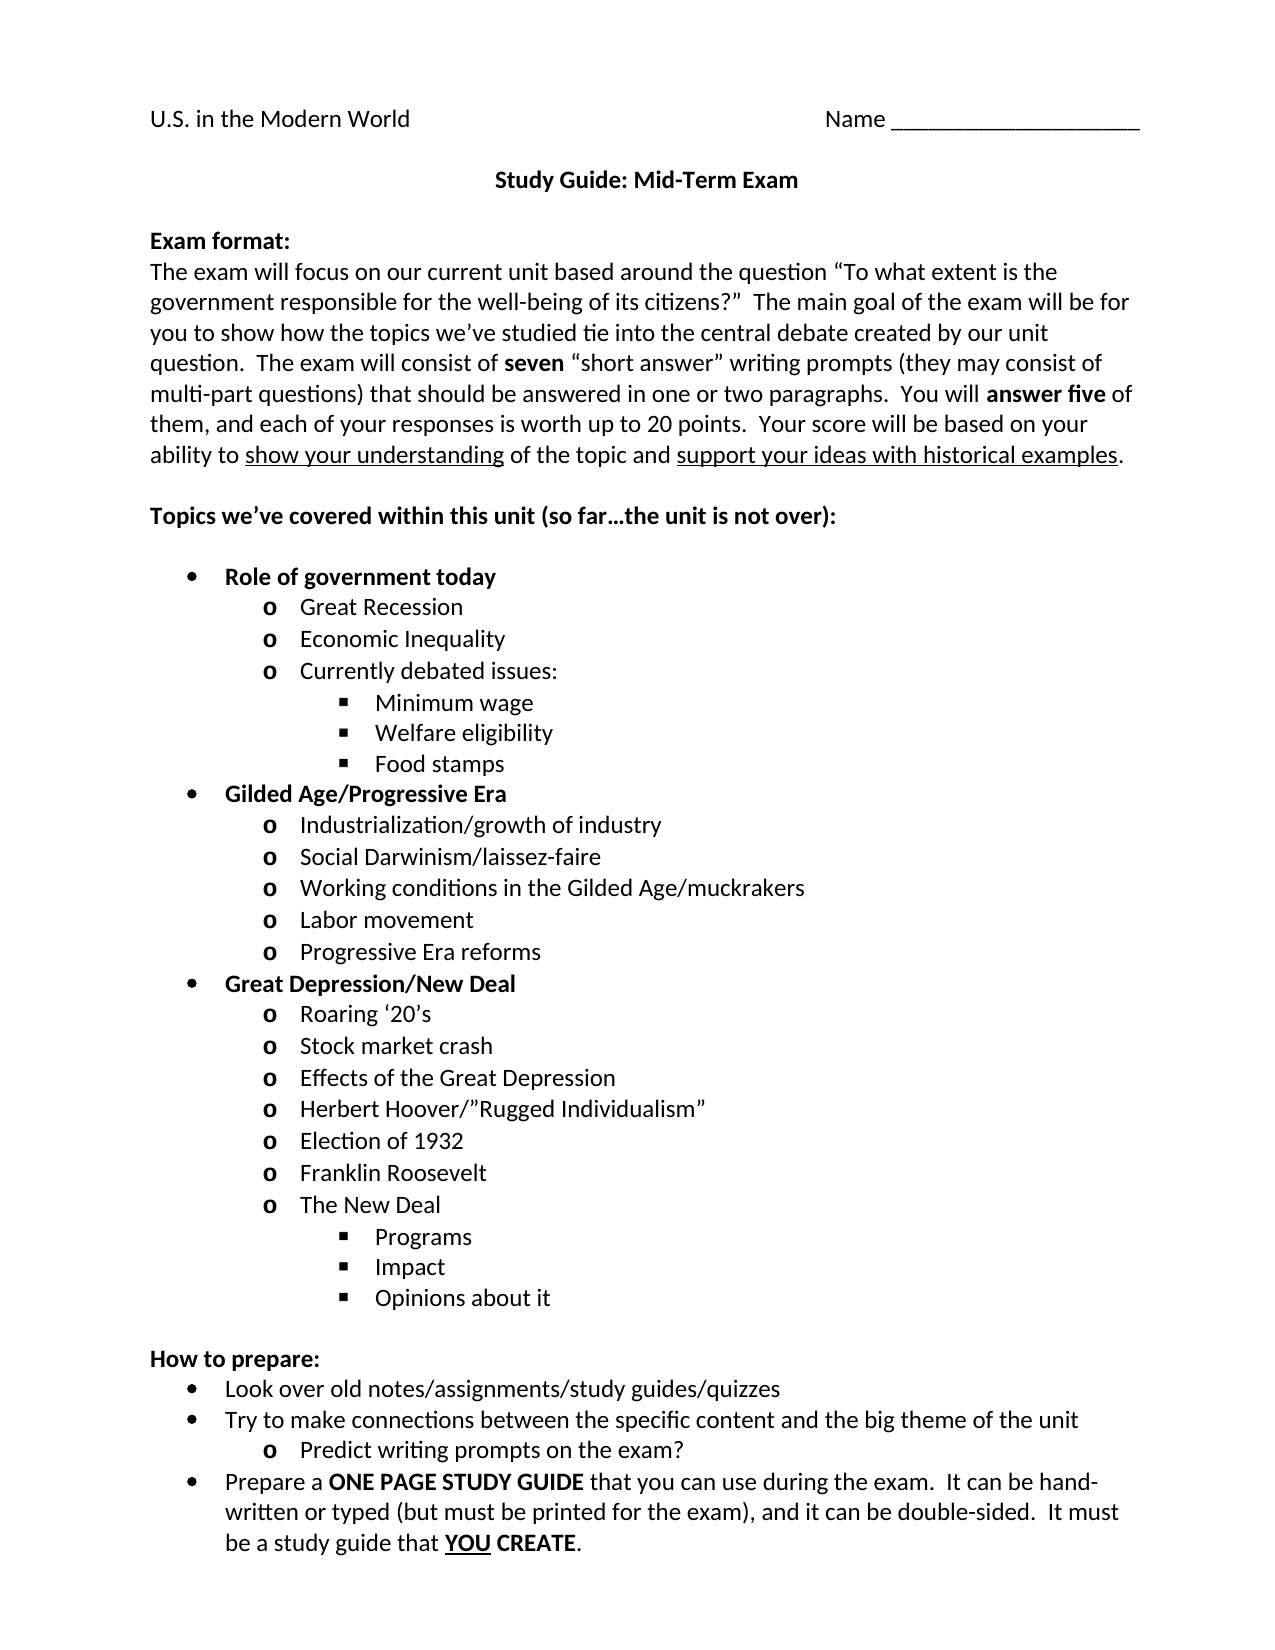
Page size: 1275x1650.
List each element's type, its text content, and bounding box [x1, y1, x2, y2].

list Election of 1932 [262, 1125, 1144, 1157]
list Roaring ‘20’s [262, 998, 1144, 1030]
list Economic Inequality [262, 623, 1144, 655]
list Gilded Age/Progressive Era [187, 778, 1144, 809]
list Currently debated issues: [262, 655, 1144, 687]
list Franklin Roosevelt [262, 1157, 1144, 1189]
text Exam format: [150, 225, 1144, 256]
list Social Darwinism/laissez-faire [262, 841, 1144, 872]
list Role of government today [187, 561, 1144, 591]
list Food stamps [337, 748, 1144, 778]
text U.S. in the Modern World Name ____________________ [150, 103, 1144, 134]
list Working conditions in the Gilded Age/muckrakers [262, 872, 1144, 904]
list Great Recession [262, 591, 1144, 623]
list Welfare eligibility [337, 717, 1144, 748]
list Try to make connections between the specific content and the big theme of the unit [187, 1404, 1144, 1434]
list Progressive Era reforms [262, 936, 1144, 968]
list Minimum wage [337, 687, 1144, 717]
list The New Deal [262, 1189, 1144, 1221]
list Industrialization/growth of industry [262, 809, 1144, 841]
text How to prepare: [150, 1343, 1144, 1373]
text Topics we’ve covered within this unit (so far…the unit is not over): [150, 500, 1144, 530]
list Herbert Hoover/”Rugged Individualism” [262, 1093, 1144, 1125]
list Impact [337, 1251, 1144, 1282]
text Study Guide: Mid-Term Exam [150, 164, 1144, 195]
list Effects of the Great Depression [262, 1062, 1144, 1093]
text The exam will focus on our current unit based around the question “To what extent is the government responsible for the well-being of its citizens?” The main goal of the exam will be for you to show how the topics we’ve studied tie into the central debate created by our unit question. The exam will consist of seven “short answer” writing prompts (they may consist of multi-part questions) that should be answered in one or two paragraphs. You will answer five of them, and each of your responses is worth up to 20 points. Your score will be based on your ability to show your understanding of the topic and support your ideas with historical examples. [150, 256, 1144, 469]
list Great Depression/New Deal [187, 968, 1144, 998]
list Stock market crash [262, 1030, 1144, 1062]
list Predict writing prompts on the exam? [262, 1434, 1144, 1466]
list Labor movement [262, 904, 1144, 936]
list Look over old notes/assignments/study guides/quizzes [187, 1373, 1144, 1404]
list Programs [337, 1221, 1144, 1251]
list Prepare a ONE PAGE STUDY GUIDE that you can use during the exam. It can be hand-written or typed (but must be printed for the exam), and it can be double-sided. It must be a study guide that YOU CREATE. [187, 1466, 1144, 1558]
list Opinions about it [337, 1282, 1144, 1312]
